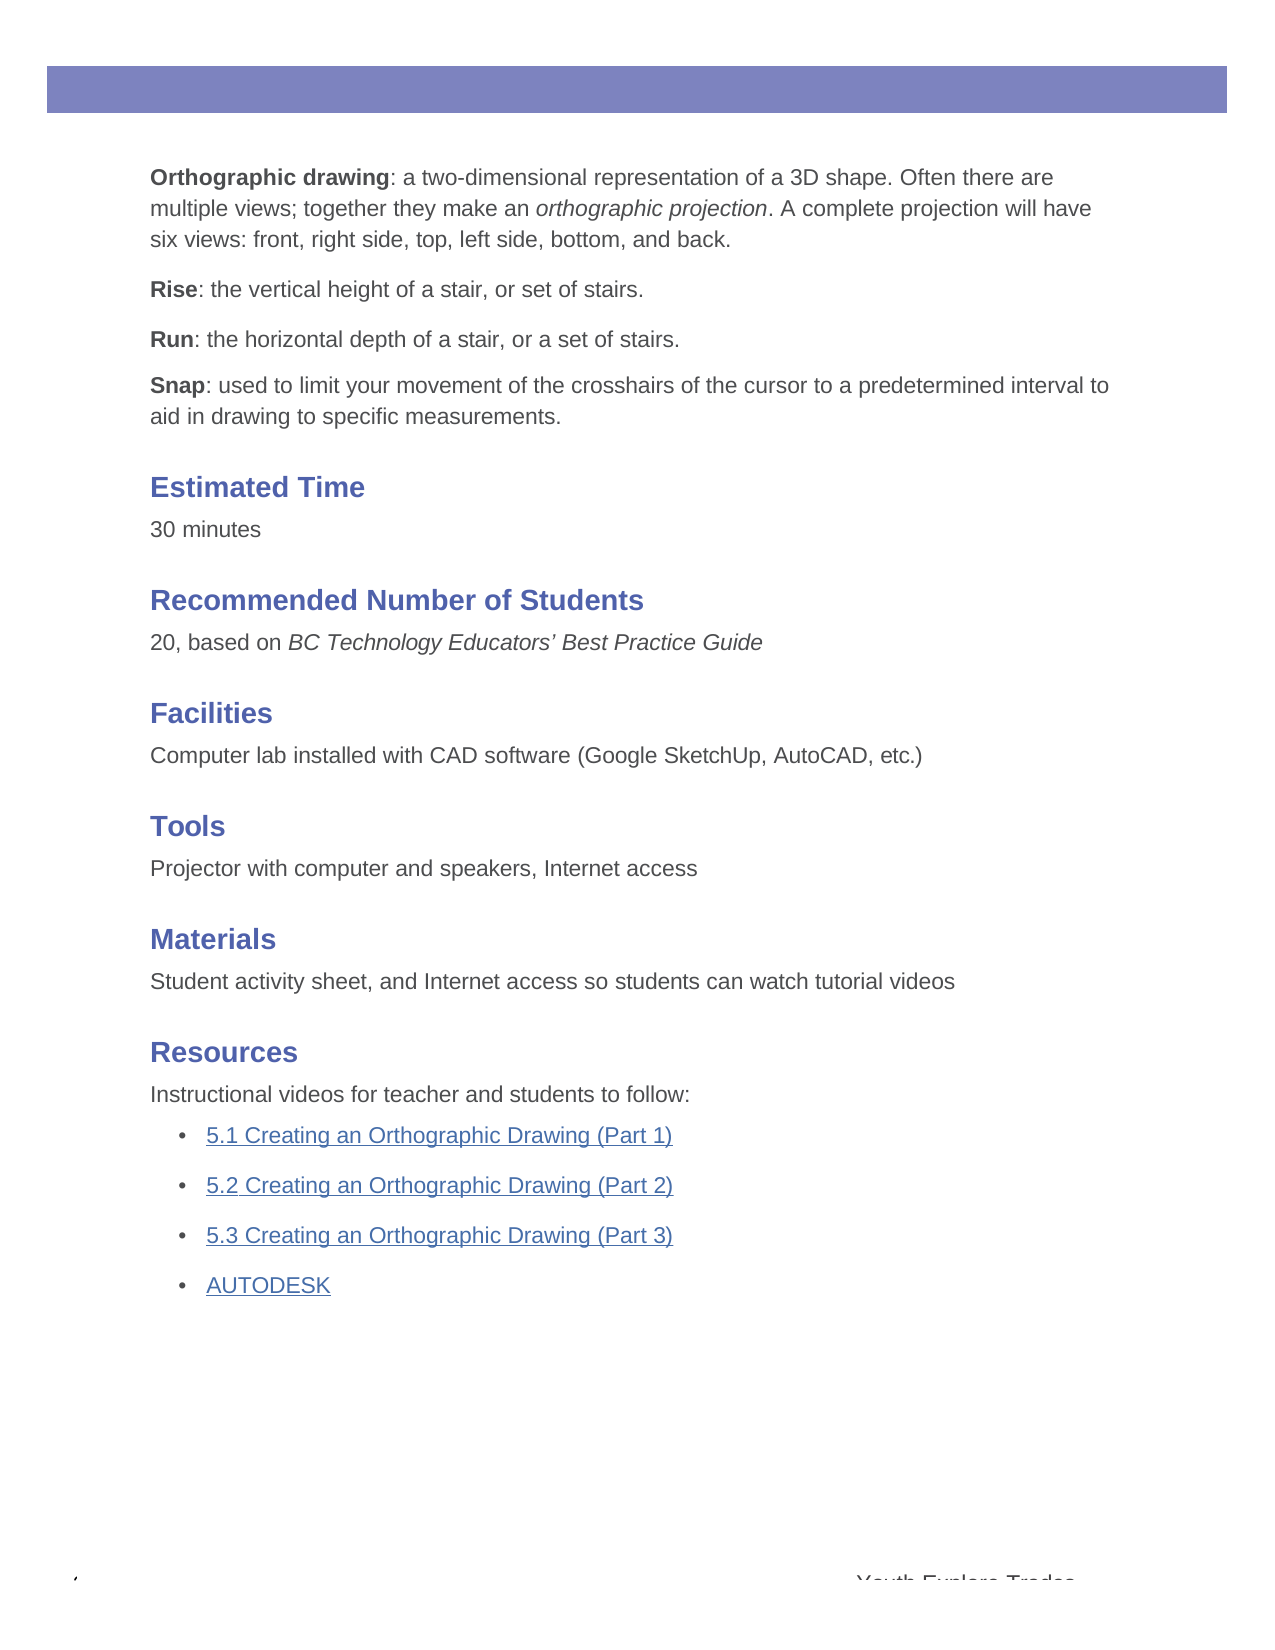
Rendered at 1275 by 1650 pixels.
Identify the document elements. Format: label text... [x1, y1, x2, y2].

text Instructional videos for teacher and students to follow: [150, 1081, 1237, 1108]
subtitle Tools [150, 809, 1237, 842]
subtitle Resources [150, 1035, 1237, 1068]
text Computer lab installed with CAD software (Google SketchUp, AutoCAD, etc.) [150, 742, 1237, 769]
text Rise: the vertical height of a stair, or set of stairs. [150, 276, 1237, 302]
text Orthographic drawing: a two-dimensional representation of a 3D shape. Often there are multiple views; together they make an orthographic projection. A complete projection will have six views: front, right side, top, left side, bottom, and back. [150, 164, 1110, 252]
list 5.1 Creating an Orthographic Drawing (Part 1) [178, 1122, 1237, 1148]
subtitle Estimated Time [150, 470, 1237, 503]
list 5.2 Creating an Orthographic Drawing (Part 2) [178, 1172, 1237, 1198]
text Snap: used to limit your movement of the crosshairs of the cursor to a predetermined interval to aid in drawing to specific measurements. [150, 372, 1110, 429]
subtitle Materials [150, 922, 1237, 955]
text Run: the horizontal depth of a stair, or a set of stairs. [150, 326, 1237, 352]
subtitle Recommended Number of Students [150, 583, 1237, 616]
list AUTODESK [178, 1272, 1237, 1298]
text 30 minutes [150, 516, 1237, 543]
text Student activity sheet, and Internet access so students can watch tutorial videos [150, 968, 1237, 995]
list 5.3 Creating an Orthographic Drawing (Part 3) [178, 1222, 1237, 1248]
text 20, based on BC Technology Educators’ Best Practice Guide [150, 629, 1237, 656]
subtitle Facilities [150, 696, 1237, 729]
text Projector with computer and speakers, Internet access [150, 855, 1237, 882]
